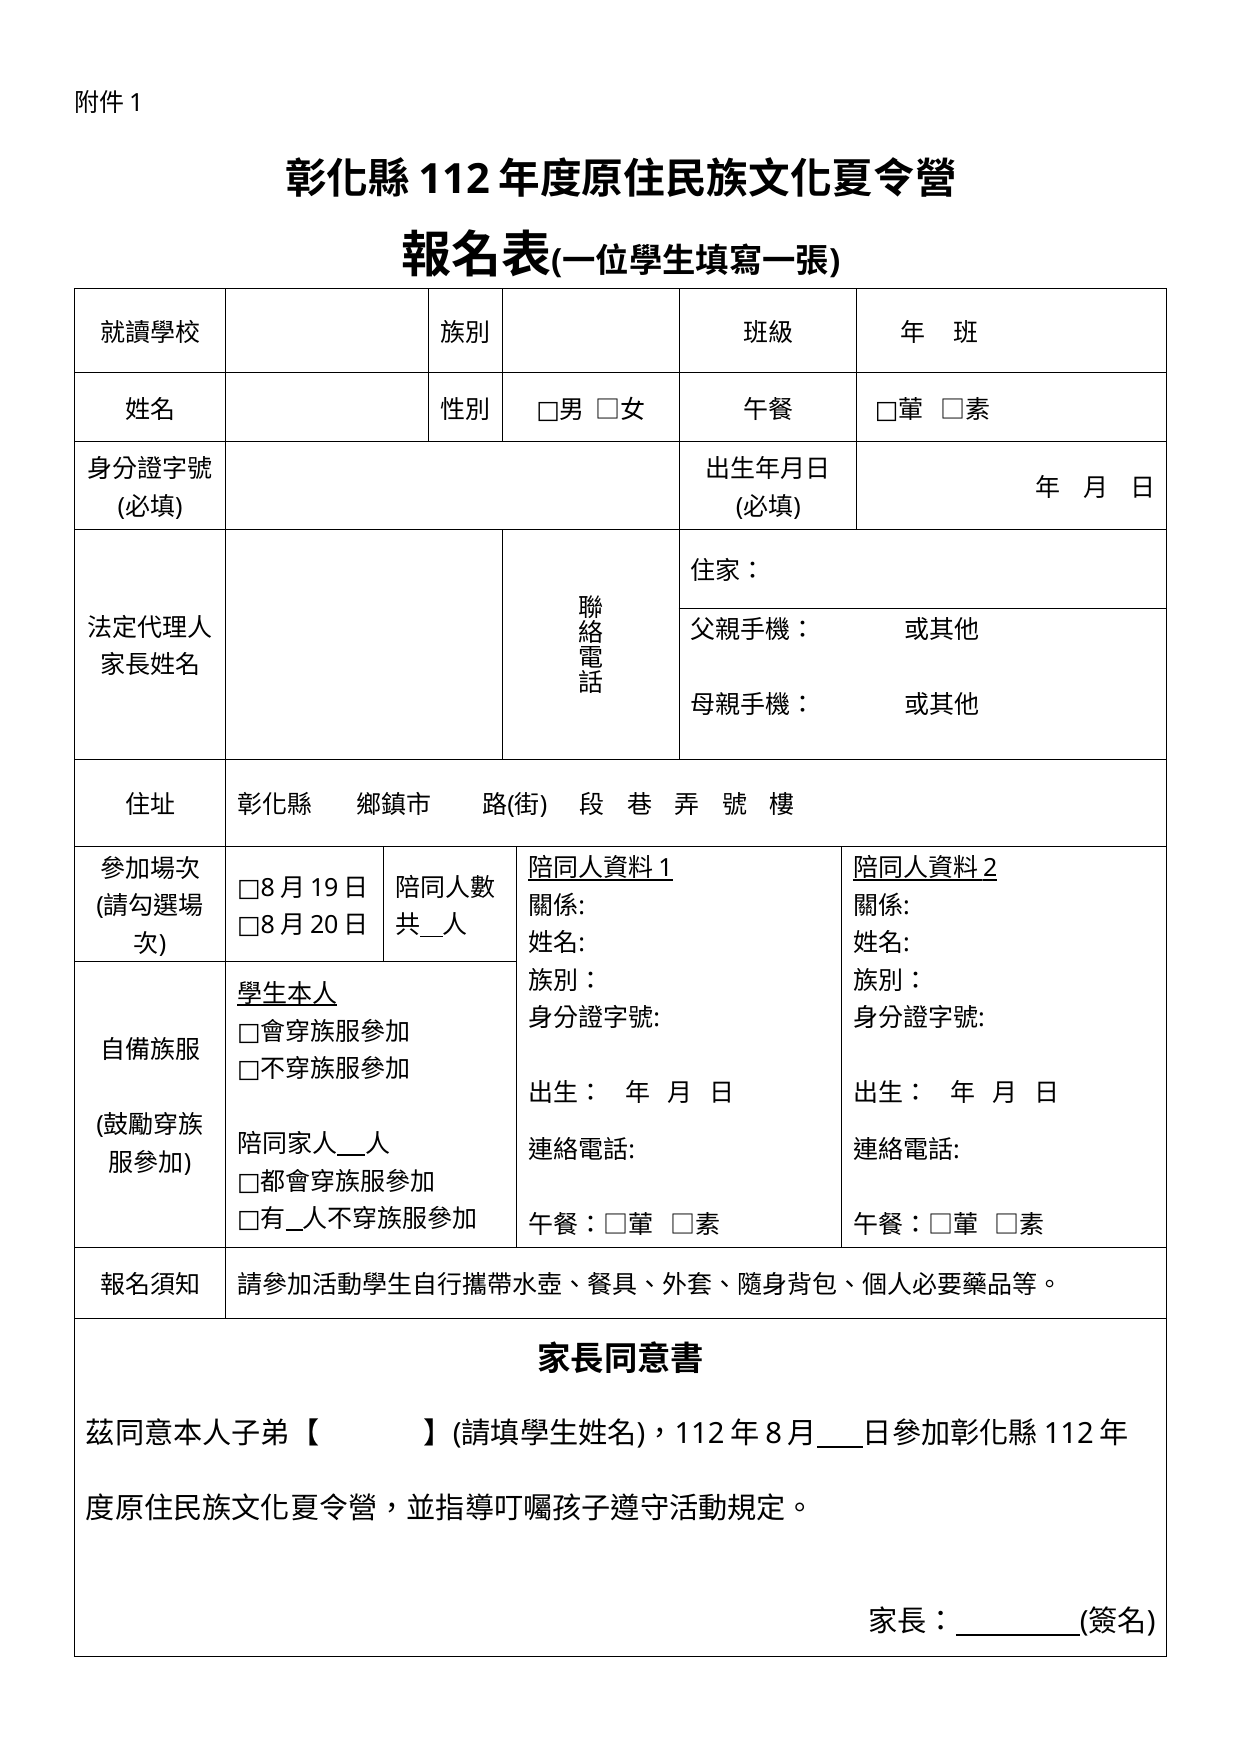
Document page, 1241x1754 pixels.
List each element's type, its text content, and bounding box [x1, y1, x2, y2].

text 附件1 [74, 82, 1167, 119]
table_cell 請參加活動學生自行攜帶水壺、餐具、外套、隨身背包、個人必要藥品等。 [226, 1248, 1166, 1318]
table_cell 父親手機： 或其他 母親手機： 或其他 [680, 609, 1166, 759]
table_cell [226, 373, 428, 441]
table_cell 姓名 [75, 373, 225, 441]
table_cell 陪同人資料2 關係: 姓名: 族別： 身分證字號: 出生： 年 月 日 連絡電話: 午餐：□葷 □素 [842, 847, 1166, 1247]
table_cell [226, 442, 679, 529]
table_cell □葷 □素 [857, 373, 1166, 441]
table_cell 性別 [429, 373, 502, 441]
table_cell 報名須知 [75, 1248, 225, 1318]
table_header 班級 [680, 289, 856, 372]
table_header [226, 289, 428, 372]
table_cell 出生年月日 (必填) [680, 442, 856, 529]
table_cell 住址 [75, 760, 225, 846]
table_cell 年 月 日 [857, 442, 1166, 529]
table_header [503, 289, 679, 372]
table_cell 陪同人數 共 人 [384, 847, 516, 961]
table_header 年 班 [857, 289, 1166, 372]
table_header 就讀學校 [75, 289, 225, 372]
table_cell 學生本人 □會穿族服參加 □不穿族服參加 陪同家人 人 □都會穿族服參加 □有 人不穿族服參加 [226, 962, 516, 1247]
table_cell 身分證字號(必填) [75, 442, 225, 529]
table_cell 午餐 [680, 373, 856, 441]
table_cell 法定代理人 家長姓名 [75, 530, 225, 759]
table_cell [226, 530, 502, 759]
table_cell 住家： [680, 530, 1166, 608]
table_cell 聯絡電話 [503, 530, 679, 759]
text 彰化縣112年度原住民族文化夏令營 [74, 138, 1167, 213]
table_cell □8月19日 □8月20日 [226, 847, 383, 961]
table_cell 彰化縣 鄉鎮市 路(街) 段 巷 弄 號 樓 [226, 760, 1166, 846]
table_cell 自備族服 (鼓勵穿族服參加) [75, 962, 225, 1247]
table_cell 參加場次 (請勾選場次) [75, 847, 225, 961]
text 報名表(一位學生填寫一張) [74, 213, 1167, 288]
table_cell □男 □女 [503, 373, 679, 441]
table_cell 陪同人資料1 關係: 姓名: 族別： 身分證字號: 出生： 年 月 日 連絡電話: 午餐：□葷 □素 [517, 847, 841, 1247]
table_header 族別 [429, 289, 502, 372]
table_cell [75, 1319, 1166, 1656]
